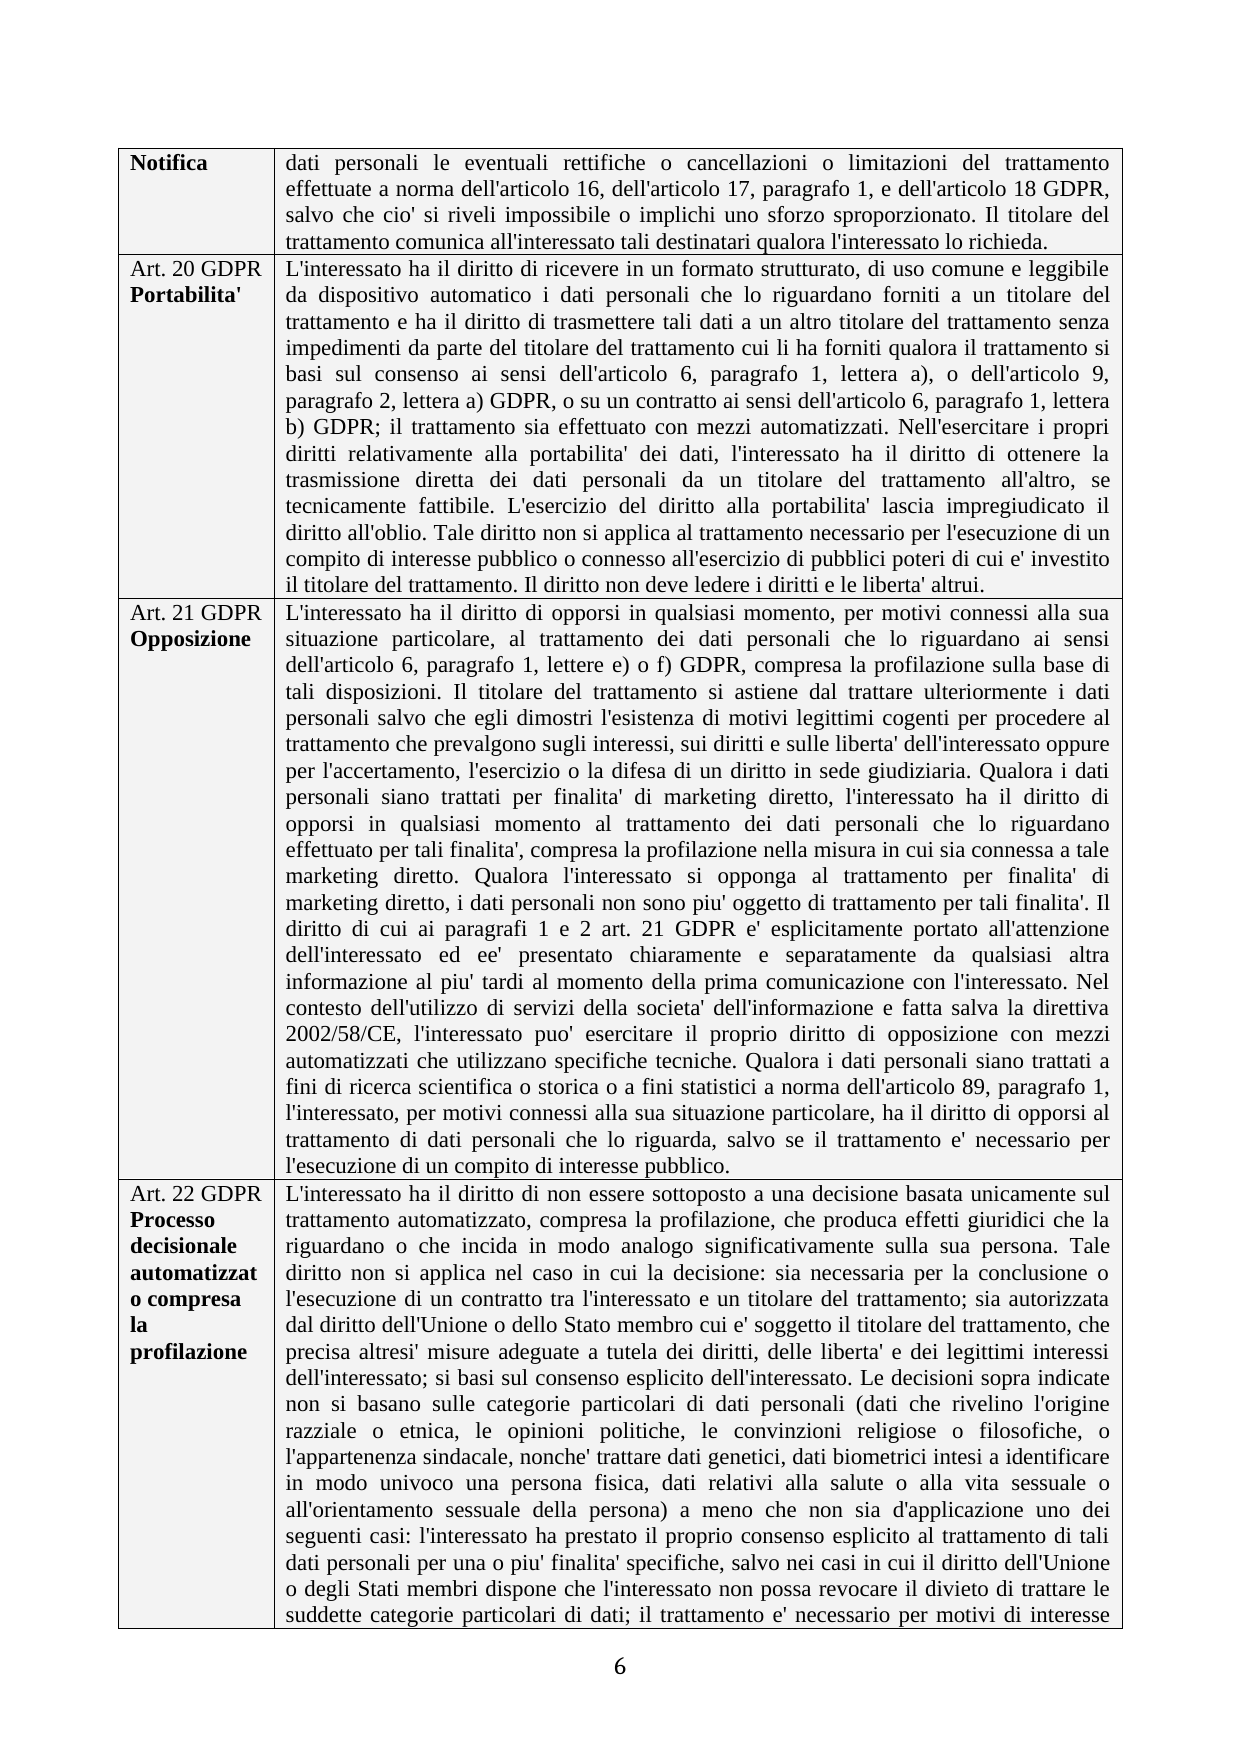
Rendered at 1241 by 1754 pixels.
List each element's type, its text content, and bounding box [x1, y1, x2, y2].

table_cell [119, 149, 274, 254]
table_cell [119, 1180, 274, 1628]
table_cell Art. 20 GDPR Portabilita' [119, 255, 274, 598]
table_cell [275, 1180, 1122, 1628]
table_cell L'interessato ha il diritto di opporsi in qualsiasi momento, per motivi connessi alla sua situazione particolare, al trattamento dei dati personali che lo riguardano ai sensi dell'articolo 6, paragrafo 1, lettere e) o f) GDPR, compresa la profilazione sulla base di tali disposizioni. Il titolare del trattamento si astiene dal trattare ulteriormente i dati personali salvo che egli dimostri l'esistenza di motivi legittimi cogenti per procedere al trattamento che prevalgono sugli interessi, sui diritti e sulle liberta' dell'interessato oppure per l'accertamento, l'esercizio o la difesa di un diritto in sede giudiziaria. Qualora i dati personali siano trattati per finalita' di marketing diretto, l'interessato ha il diritto di opporsi in qualsiasi momento al trattamento dei dati personali che lo riguardano effettuato per tali finalita', compresa la profilazione nella misura in cui sia connessa a tale marketing diretto. Qualora l'interessato si opponga al trattamento per finalita' di marketing diretto, i dati personali non sono piu' oggetto di trattamento per tali finalita'. Il diritto di cui ai paragrafi 1 e 2 art. 21 GDPR e' esplicitamente portato all'attenzione dell'interessato ed ee' presentato chiaramente e separatamente da qualsiasi altra informazione al piu' tardi al momento della prima comunicazione con l'interessato. Nel contesto dell'utilizzo di servizi della societa' dell'informazione e fatta salva la direttiva 2002/58/CE, l'interessato puo' esercitare il proprio diritto di opposizione con mezzi automatizzati che utilizzano specifiche tecniche. Qualora i dati personali siano trattati a fini di ricerca scientifica o storica o a fini statistici a norma dell'articolo 89, paragrafo 1, l'interessato, per motivi connessi alla sua situazione particolare, ha il diritto di opporsi al trattamento di dati personali che lo riguarda, salvo se il trattamento e' necessario per l'esecuzione di un compito di interesse pubblico. [275, 599, 1122, 1178]
table_cell L'interessato ha il diritto di ricevere in un formato strutturato, di uso comune e leggibile da dispositivo automatico i dati personali che lo riguardano forniti a un titolare del trattamento e ha il diritto di trasmettere tali dati a un altro titolare del trattamento senza impedimenti da parte del titolare del trattamento cui li ha forniti qualora il trattamento si basi sul consenso ai sensi dell'articolo 6, paragrafo 1, lettera a), o dell'articolo 9, paragrafo 2, lettera a) GDPR, o su un contratto ai sensi dell'articolo 6, paragrafo 1, lettera b) GDPR; il trattamento sia effettuato con mezzi automatizzati. Nell'esercitare i propri diritti relativamente alla portabilita' dei dati, l'interessato ha il diritto di ottenere la trasmissione diretta dei dati personali da un titolare del trattamento all'altro, se tecnicamente fattibile. L'esercizio del diritto alla portabilita' lascia impregiudicato il diritto all'oblio. Tale diritto non si applica al trattamento necessario per l'esecuzione di un compito di interesse pubblico o connesso all'esercizio di pubblici poteri di cui e' investito il titolare del trattamento. Il diritto non deve ledere i diritti e le liberta' altrui. [275, 255, 1122, 598]
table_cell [275, 149, 1122, 254]
table_cell Art. 21 GDPR Opposizione [119, 599, 274, 1178]
